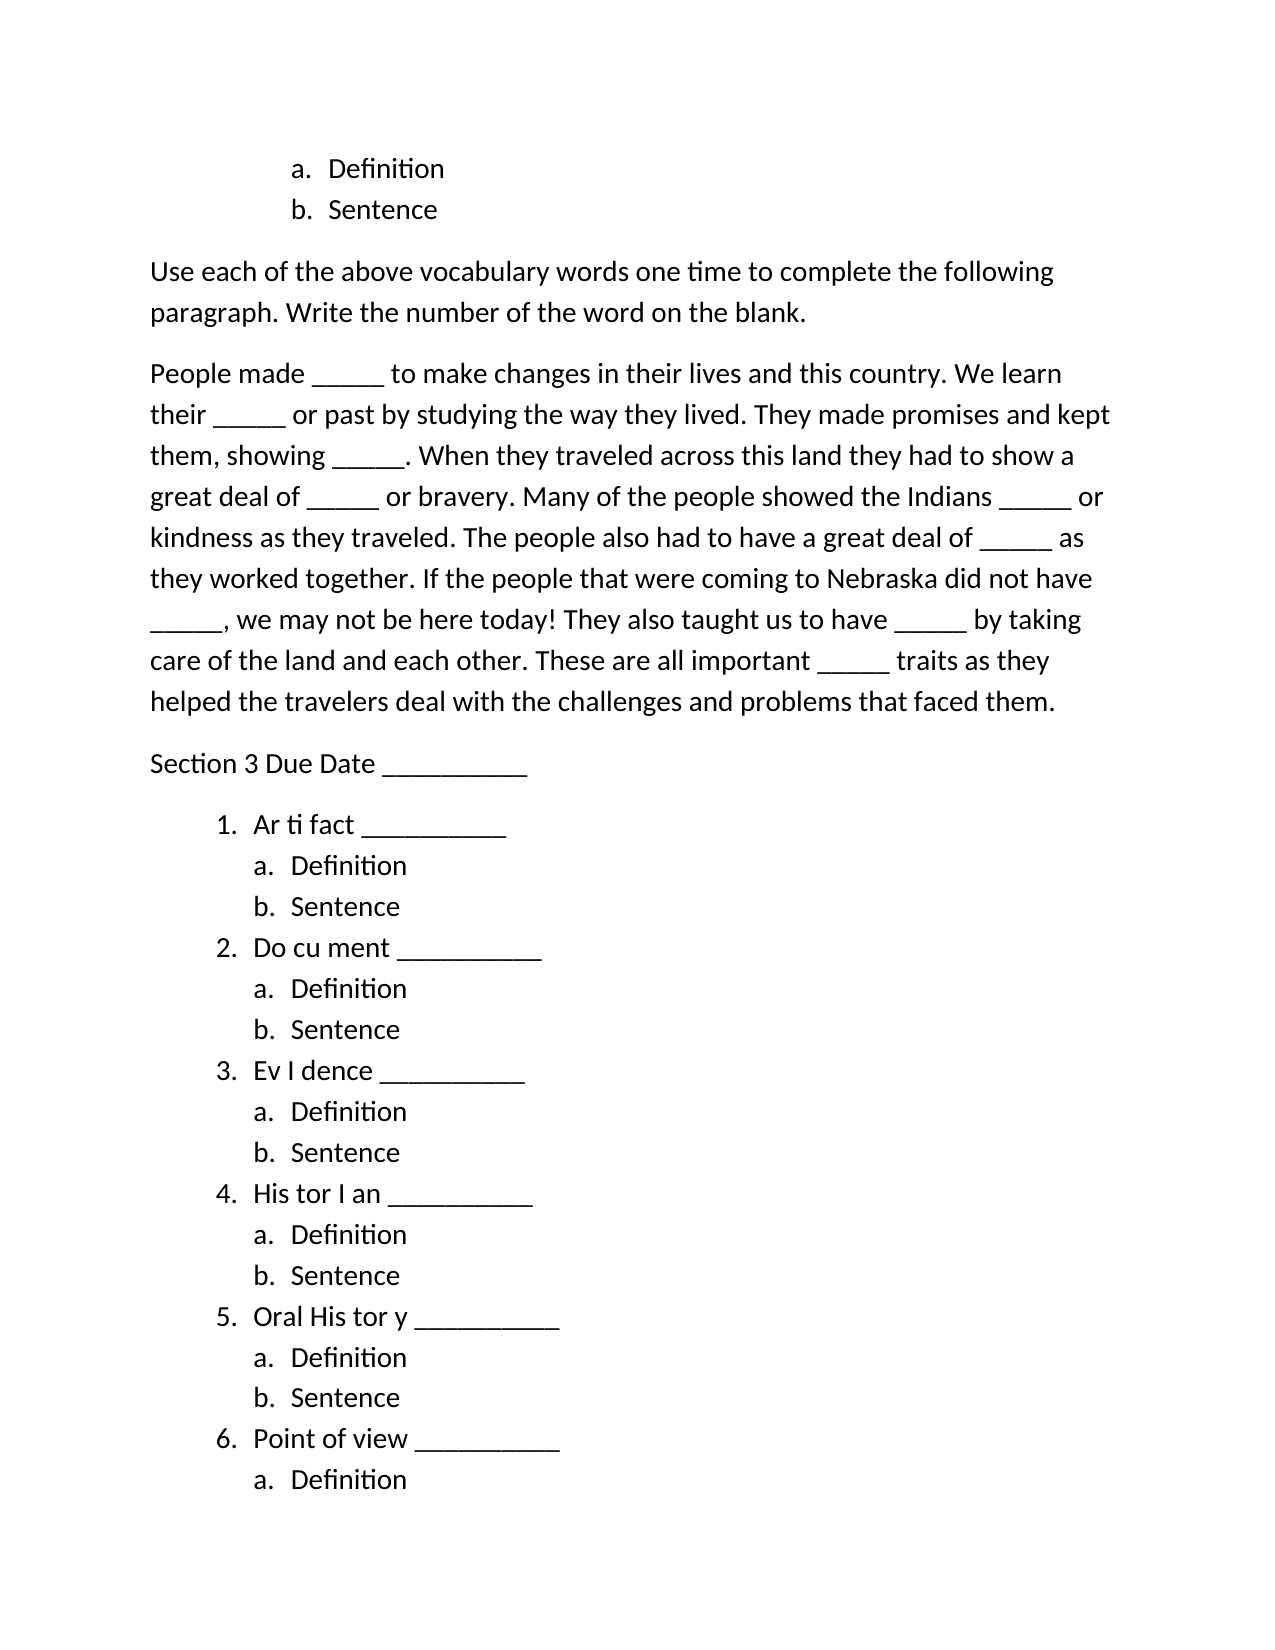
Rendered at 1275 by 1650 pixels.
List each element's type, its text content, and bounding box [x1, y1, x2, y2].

list Sentence [253, 1379, 1125, 1415]
list Sentence [291, 191, 1125, 227]
text People made _____ to make changes in their lives and this country. We learn their _____ or past by studying the way they lived. They made promises and kept them, showing _____. When they traveled across this land they had to show a great deal of _____ or bravery. Many of the people showed the Indians _____ or kindness as they traveled. The people also had to have a great deal of _____ as they worked together. If the people that were coming to Nebraska did not have _____, we may not be here today! They also taught us to have _____ by taking care of the land and each other. These are all important _____ traits as they helped the travelers deal with the challenges and problems that faced them. [150, 355, 1125, 718]
list His tor I an __________ [216, 1175, 1125, 1211]
list Oral His tor y __________ [216, 1298, 1125, 1333]
list Definition [253, 1461, 1125, 1497]
list Definition [253, 1339, 1125, 1374]
list Definition [253, 1093, 1125, 1129]
list Point of view __________ [216, 1421, 1125, 1456]
list Ar ti fact __________ [216, 806, 1125, 842]
list Definition [253, 847, 1125, 883]
list Sentence [253, 1257, 1125, 1292]
list Ev I dence __________ [216, 1052, 1125, 1088]
list Sentence [253, 1011, 1125, 1047]
list Do cu ment __________ [216, 929, 1125, 965]
list Definition [291, 150, 1125, 186]
list Sentence [253, 1134, 1125, 1169]
text Section 3 Due Date __________ [150, 745, 1125, 780]
list Definition [253, 1216, 1125, 1251]
list Sentence [253, 888, 1125, 924]
text Use each of the above vocabulary words one time to complete the following paragraph. Write the number of the word on the blank. [150, 253, 1125, 329]
list Definition [253, 970, 1125, 1006]
